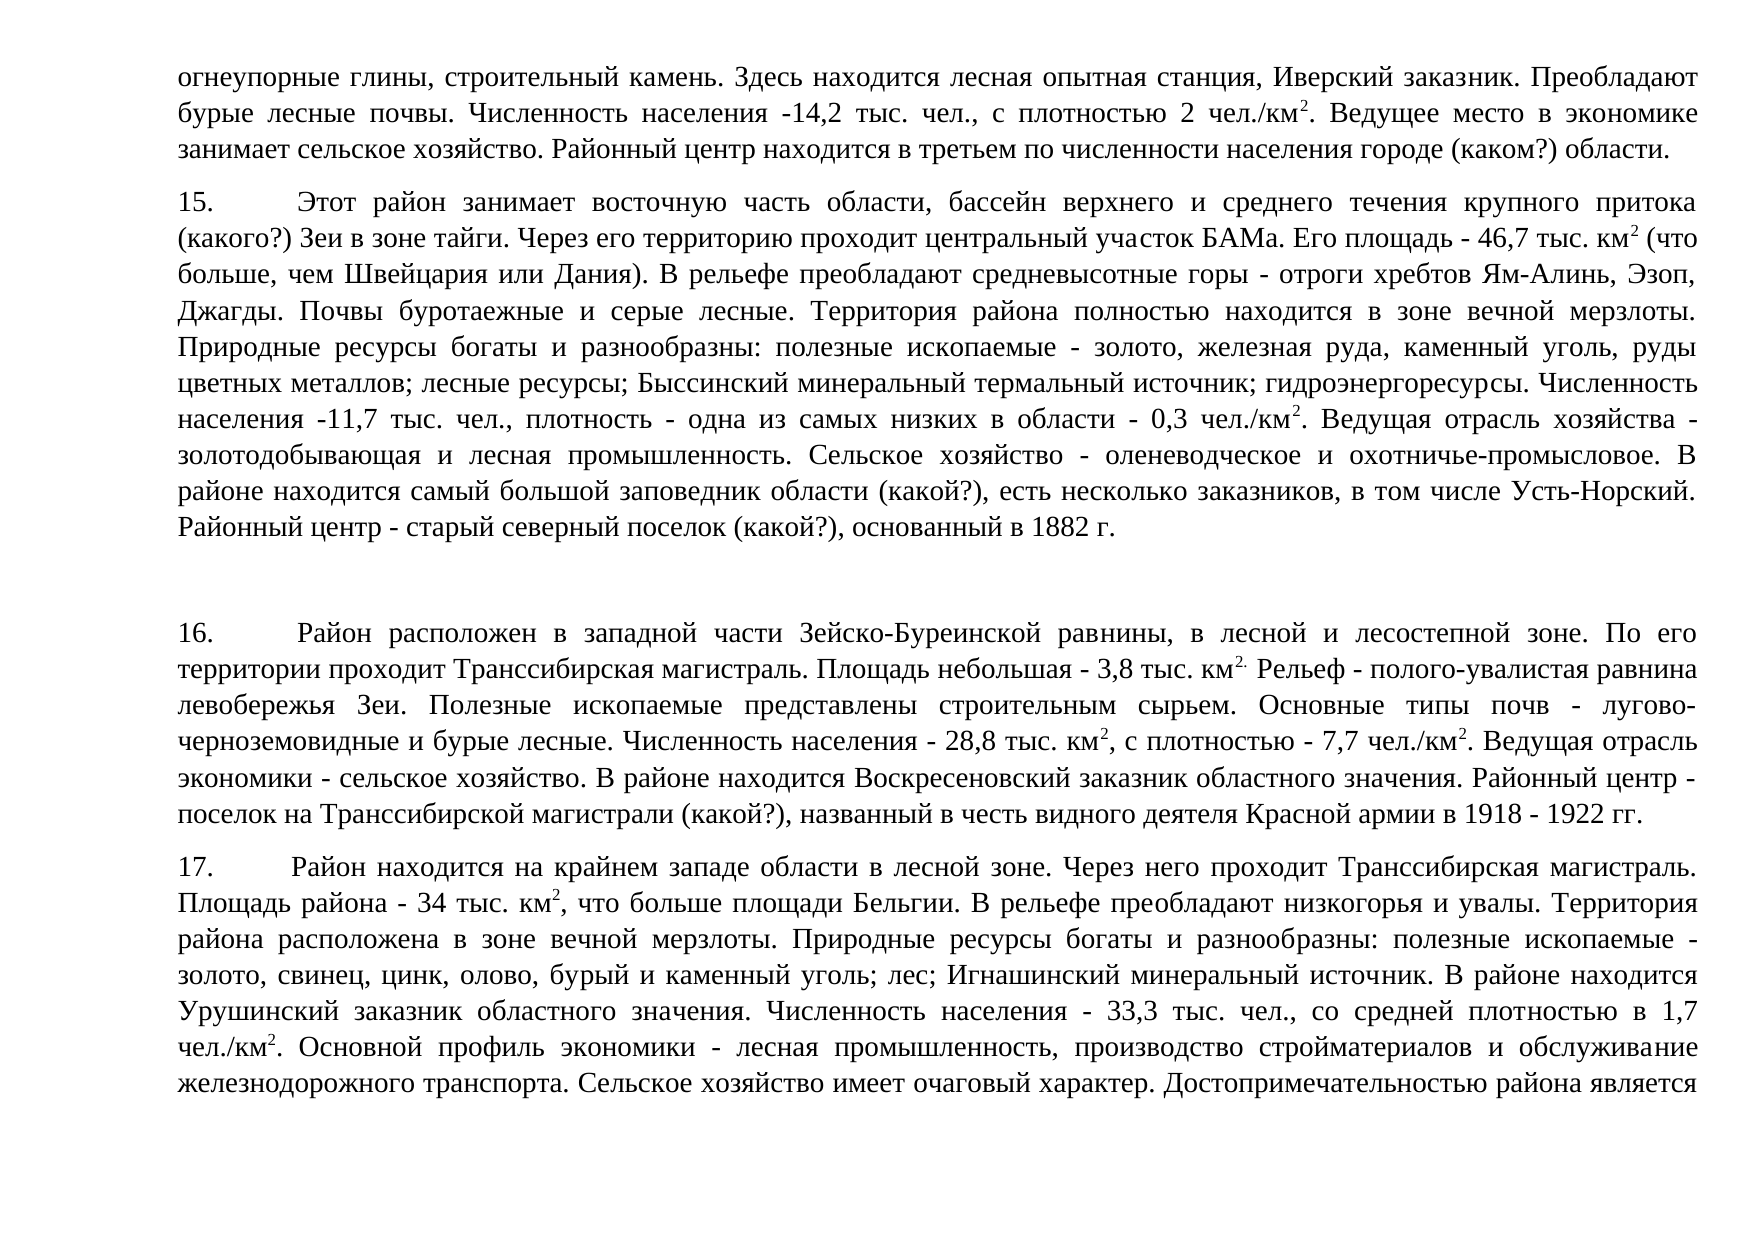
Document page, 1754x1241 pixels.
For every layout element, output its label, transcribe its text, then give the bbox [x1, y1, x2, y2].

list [177, 59, 1698, 165]
list Этот район занимает восточную часть области, бассейн верхнего и среднего течения крупного притока (какого?) Зеи в зоне тайги. Через его территорию проходит центральный участок БАМа. Его площадь - 46,7 тыс. км2 (что больше, чем Швейцария или Дания). В рельефе преобладают средневысотные горы - отроги хребтов Ям-Алинь, Эзоп, Джагды. Почвы буротаежные и серые лесные. Территория района полностью находится в зоне вечной мерзлоты. Природные ресурсы богаты и разнообразны: полезные ископаемые - золото, железная руда, каменный уголь, руды цветных металлов; лесные ресурсы; Быссинский минеральный термальный источник; гидроэнергоресурсы. Численность населения -11,7 тыс. чел., плотность - одна из самых низких в области - 0,3 чел./км2. Ведущая отрасль хозяйства - золотодобывающая и лесная промышленность. Сельское хозяйство - оленеводческое и охотничье-промысловое. В районе находится самый большой заповедник области (какой?), есть несколько заказников, в том числе Усть-Норский. Районный центр - старый северный поселок (какой?), основанный в 1882 г. [177, 184, 1698, 543]
list Район расположен в западной части Зейско-Буреинской равнины, в лесной и лесостепной зоне. По его территории проходит Транссибирская магистраль. Площадь небольшая - 3,8 тыс. км2. Рельеф - полого-увалистая равнина левобережья Зеи. Полезные ископаемые представлены строительным сырьем. Основные типы почв - лугово-черноземовидные и бурые лесные. Численность населения - 28,8 тыс. км2, с плотностью - 7,7 чел./км2. Ведущая отрасль экономики - сельское хозяйство. В районе находится Воскресеновский заказник областного значения. Районный центр - поселок на Транссибирской магистрали (какой?), названный в честь видного деятеля Красной армии в 1918 - 1922 гг. [177, 615, 1698, 829]
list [177, 849, 1698, 1099]
